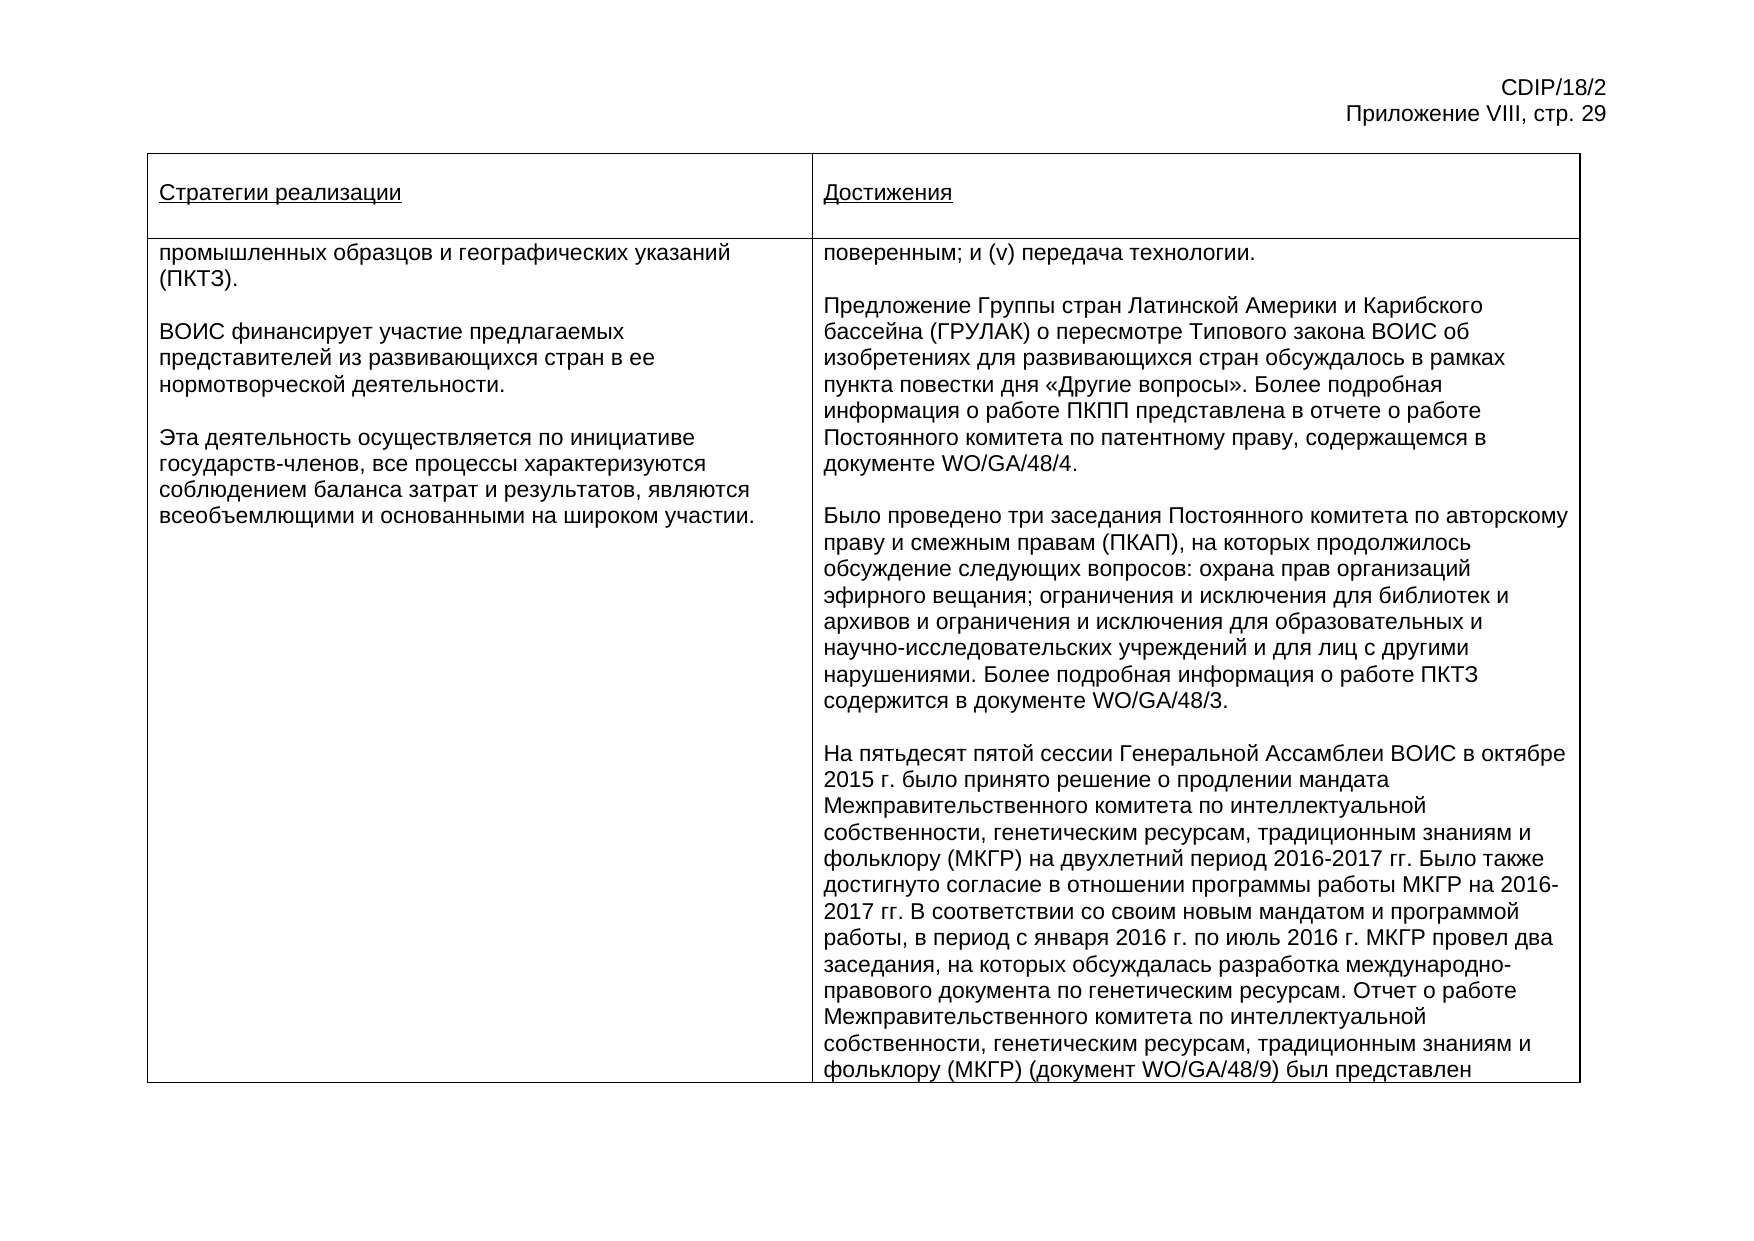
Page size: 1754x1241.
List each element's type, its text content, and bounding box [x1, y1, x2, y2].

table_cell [813, 239, 1579, 1082]
table_header Достижения [813, 154, 1579, 238]
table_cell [148, 239, 812, 1082]
table_header Стратегии реализации [148, 154, 812, 238]
